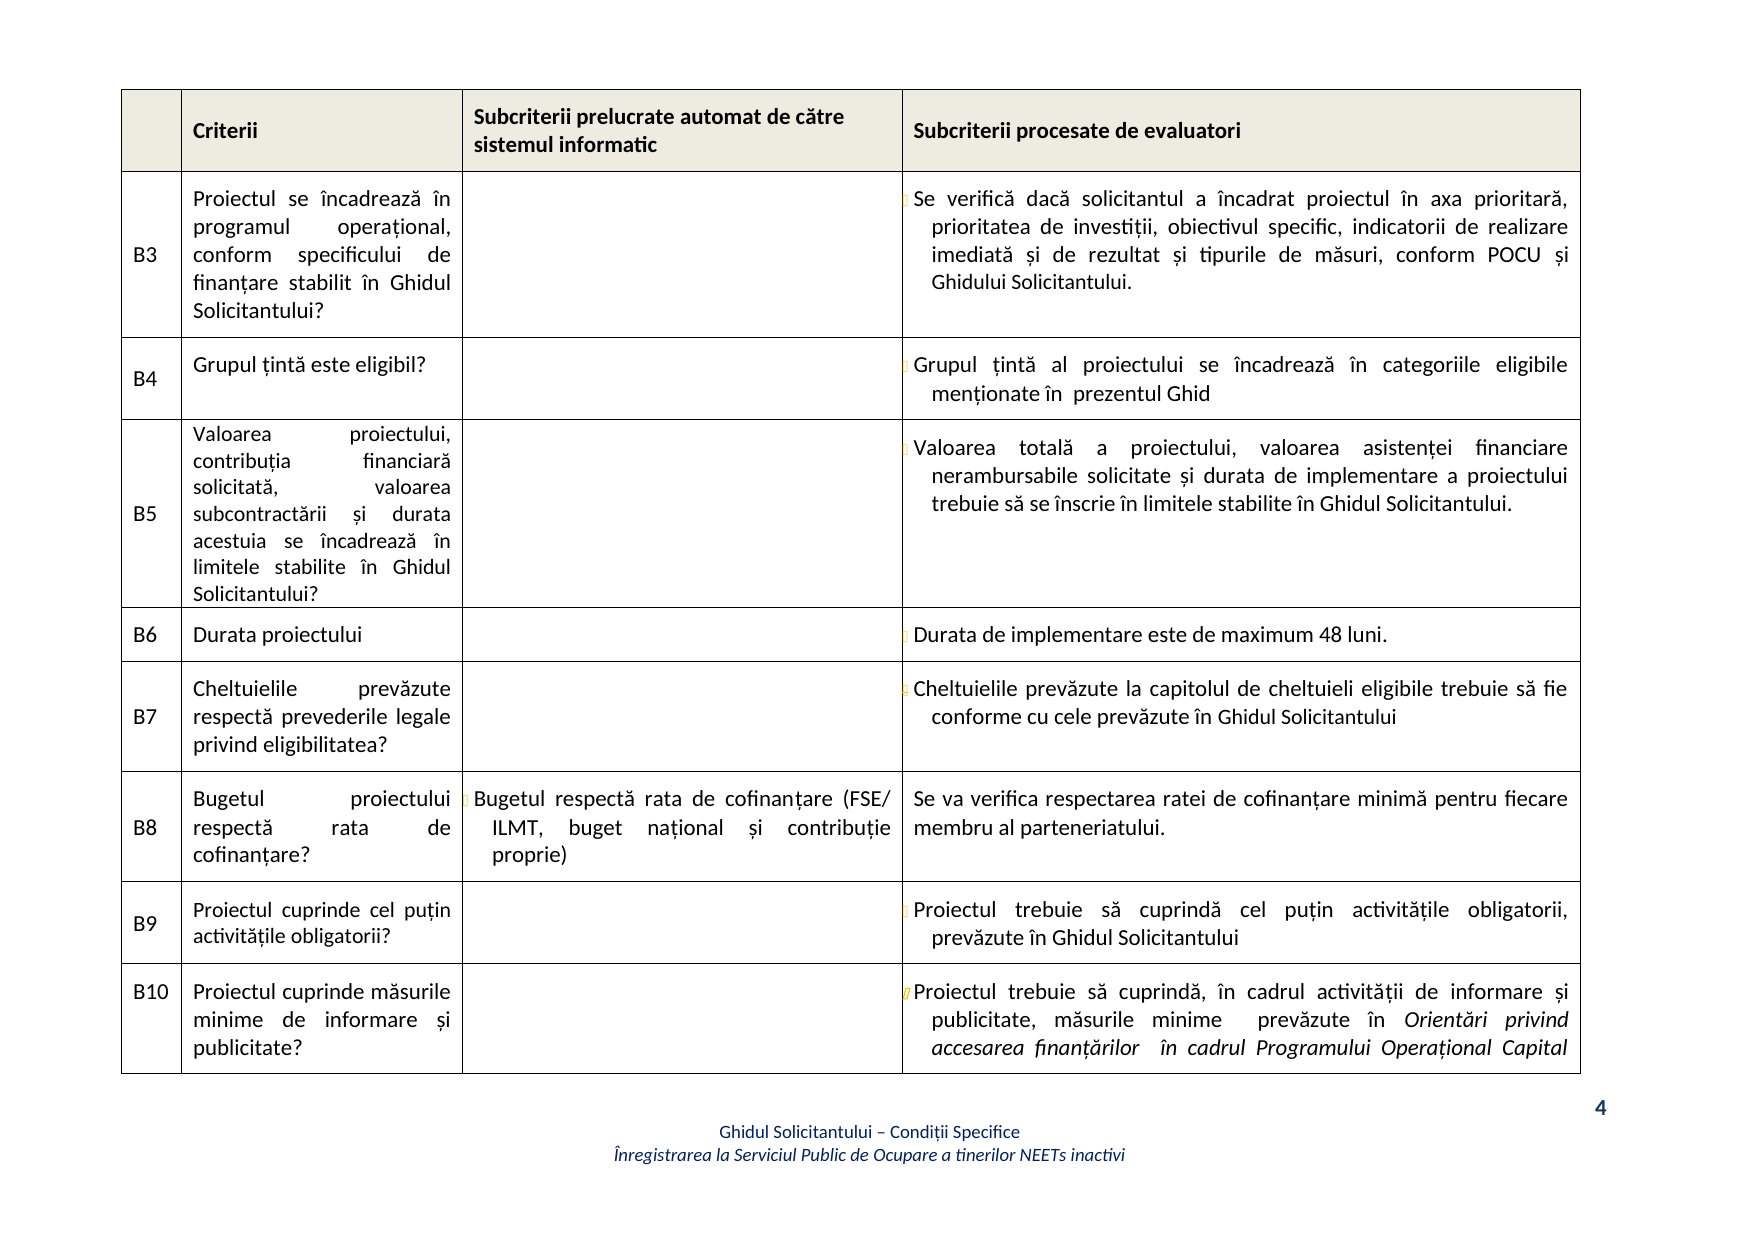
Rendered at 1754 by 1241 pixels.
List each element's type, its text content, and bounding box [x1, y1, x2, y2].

table_cell [463, 608, 902, 661]
table_cell [463, 662, 902, 771]
table_header Subcriterii procesate de evaluatori [903, 90, 1580, 171]
table_cell B4 [122, 338, 181, 419]
table_cell Durata proiectului [182, 608, 462, 661]
table_cell Proiectul cuprinde cel puțin activitățile obligatorii? [182, 882, 462, 963]
table_cell Valoarea proiectului, contribuția financiară solicitată, valoarea subcontractării și durata acestuia se încadrează în limitele stabilite în Ghidul Solicitantului? [182, 420, 462, 607]
table_cell Proiectul se încadrează în programul operațional, conform specificului de finanțare stabilit în Ghidul Solicitantului? [182, 172, 462, 337]
table_cell Grupul țintă este eligibil? [182, 338, 462, 419]
table_header Criterii [182, 90, 462, 171]
table_cell Proiectul trebuie să cuprindă cel puțin activitățile obligatorii, prevăzute în Ghidul Solicitantului [903, 882, 1580, 963]
table_cell B7 [122, 662, 181, 771]
table_cell Valoarea totală a proiectului, valoarea asistenței financiare nerambursabile solicitate și durata de implementare a proiectului trebuie să se înscrie în limitele stabilite în Ghidul Solicitantului. [903, 420, 1580, 607]
table_cell [463, 964, 902, 1073]
table_cell Durata de implementare este de maximum 48 luni. [903, 608, 1580, 661]
table_cell Cheltuielile prevăzute la capitolul de cheltuieli eligibile trebuie să fie conforme cu cele prevăzute în Ghidul Solicitantului [903, 662, 1580, 771]
table_cell [463, 172, 902, 337]
table_cell [463, 338, 902, 419]
table_cell B5 [122, 420, 181, 607]
table_cell B6 [122, 608, 181, 661]
table_header [122, 90, 181, 171]
table_cell Se va verifica respectarea ratei de cofinanțare minimă pentru fiecare membru al parteneriatului. [903, 772, 1580, 881]
table_cell Se verifică dacă solicitantul a încadrat proiectul în axa prioritară, prioritatea de investiții, obiectivul specific, indicatorii de realizare imediată şi de rezultat și tipurile de măsuri, conform POCU şi Ghidului Solicitantului. [903, 172, 1580, 337]
table_cell Bugetul proiectului respectă rata de cofinanțare? [182, 772, 462, 881]
table_cell Bugetul respectă rata de cofinanțare (FSE/ ILMT, buget național și contribuție proprie) [463, 772, 902, 881]
table_cell Cheltuielile prevăzute respectă prevederile legale privind eligibilitatea? [182, 662, 462, 771]
table_header Subcriterii prelucrate automat de către sistemul informatic [463, 90, 902, 171]
table_cell B10 [122, 964, 181, 1073]
table_cell Grupul țintă al proiectului se încadrează în categoriile eligibile menționate în prezentul Ghid [903, 338, 1580, 419]
table_cell B3 [122, 172, 181, 337]
table_cell [463, 882, 902, 963]
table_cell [182, 964, 462, 1073]
table_cell B9 [122, 882, 181, 963]
table_cell B8 [122, 772, 181, 881]
table_cell [463, 420, 902, 607]
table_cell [903, 964, 1580, 1073]
